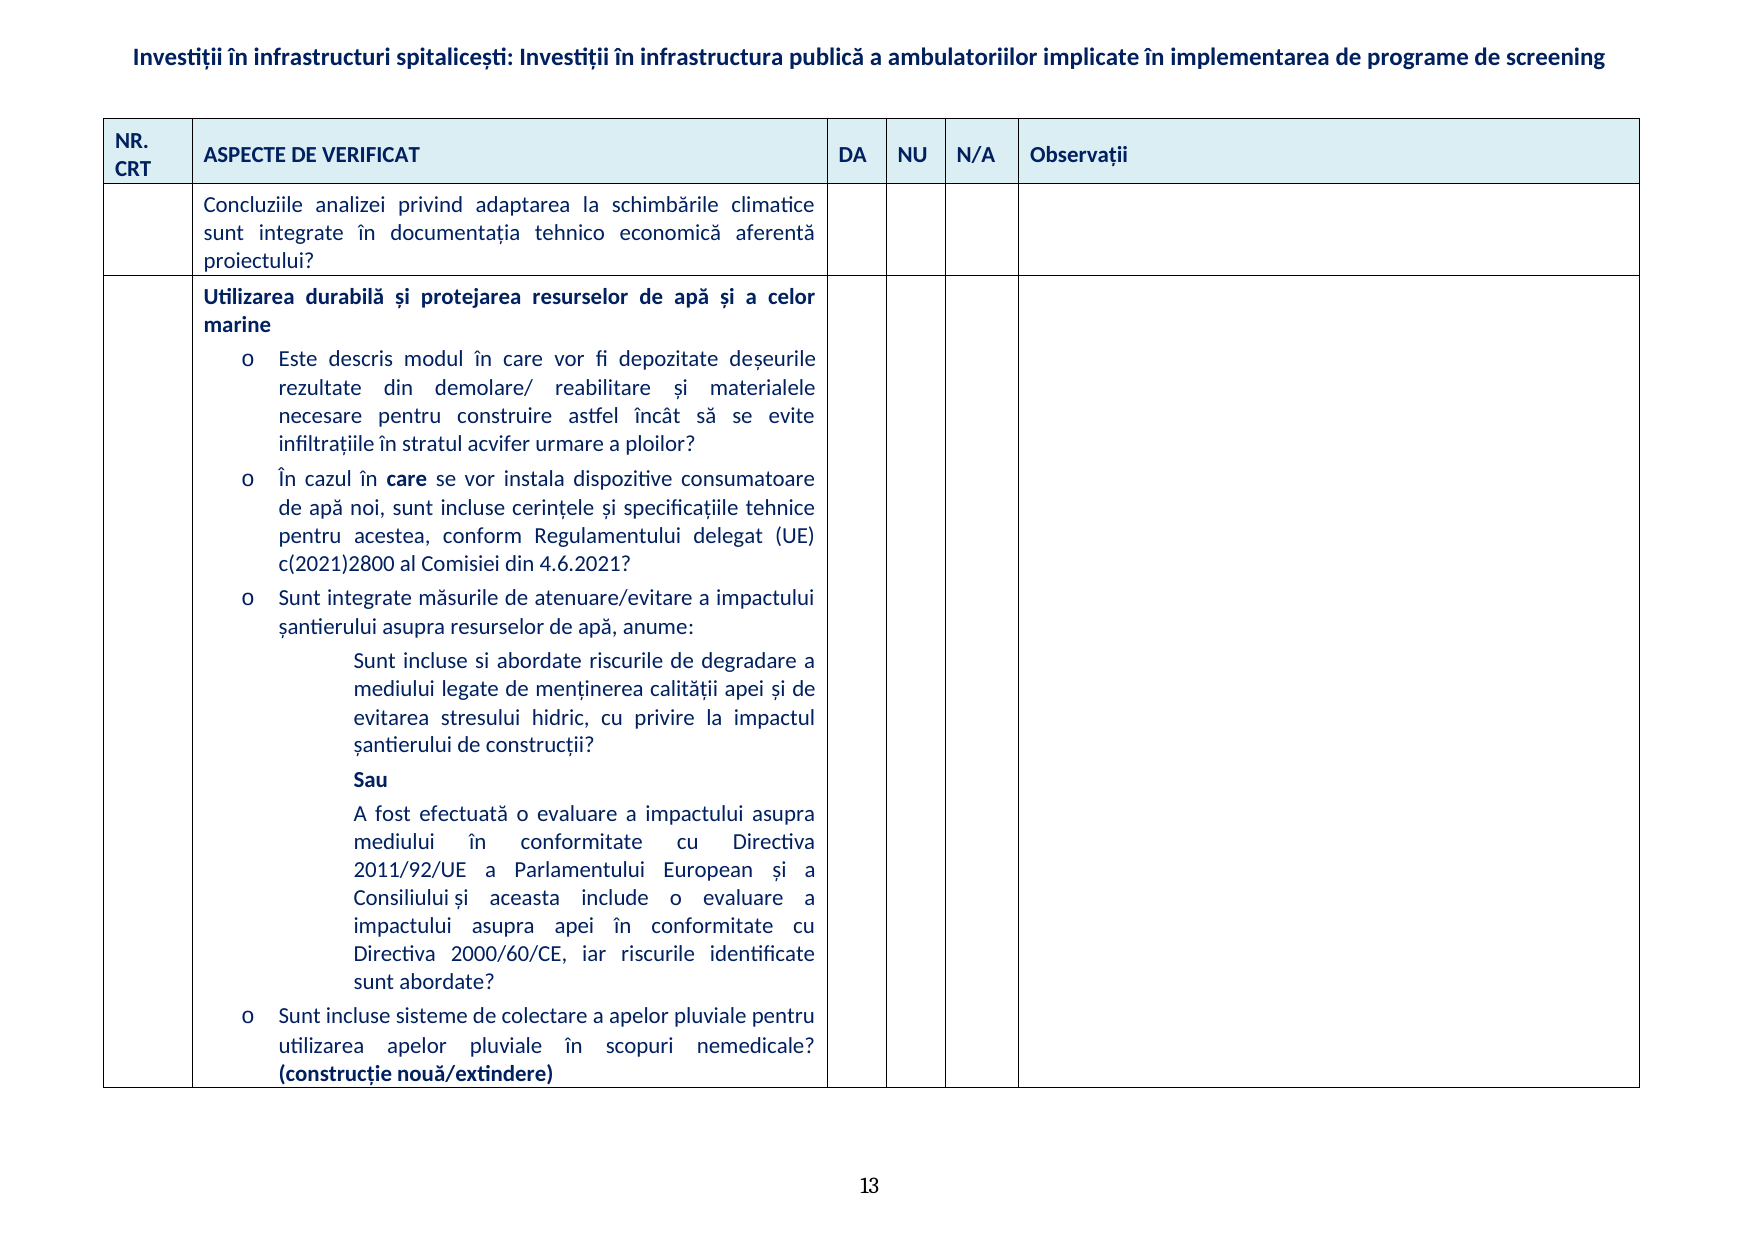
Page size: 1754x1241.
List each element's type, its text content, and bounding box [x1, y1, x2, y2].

table_header N/A [946, 119, 1018, 183]
table_cell [887, 276, 945, 1087]
table_header NR. CRT [104, 119, 192, 183]
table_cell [193, 184, 827, 274]
table_cell [104, 276, 192, 1087]
table_cell [887, 184, 945, 274]
table_header DA [828, 119, 886, 183]
table_cell [946, 276, 1018, 1087]
table_cell [828, 276, 886, 1087]
table_cell Utilizarea durabilă și protejarea resurselor de apă și a celor marine Este descris modul în care vor fi depozitate deșeurile rezultate din demolare/ reabilitare și materialele necesare pentru construire astfel încât să se evite infiltrațiile în stratul acvifer urmare a ploilor? În cazul în care se vor instala dispozitive consumatoare de apă noi, sunt incluse cerințele și specificațiile tehnice pentru acestea, conform Regulamentului delegat (UE) c(2021)2800 al Comisiei din 4.6.2021? Sunt integrate măsurile de atenuare/evitare a impactului șantierului asupra resurselor de apă, anume: Sunt incluse si abordate riscurile de degradare a mediului legate de menținerea calității apei și de evitarea stresului hidric, cu privire la impactul șantierului de construcții? Sau A fost efectuată o evaluare a impactului asupra mediului în conformitate cu Directiva 2011/92/UE a Parlamentului European și a Consiliului și aceasta include o evaluare a impactului asupra apei în conformitate cu Directiva 2000/60/CE, iar riscurile identificate sunt abordate? Sunt incluse sisteme de colectare a apelor pluviale pentru utilizarea apelor pluviale în scopuri nemedicale? (construcție nouă/extindere) [193, 276, 827, 1087]
table_cell [828, 184, 886, 274]
table_cell [104, 184, 192, 274]
table_header Observații [1019, 119, 1639, 183]
table_cell [946, 184, 1018, 274]
table_cell [1019, 184, 1639, 274]
table_cell [1019, 276, 1639, 1087]
table_header ASPECTE DE VERIFICAT [193, 119, 827, 183]
table_header NU [887, 119, 945, 183]
